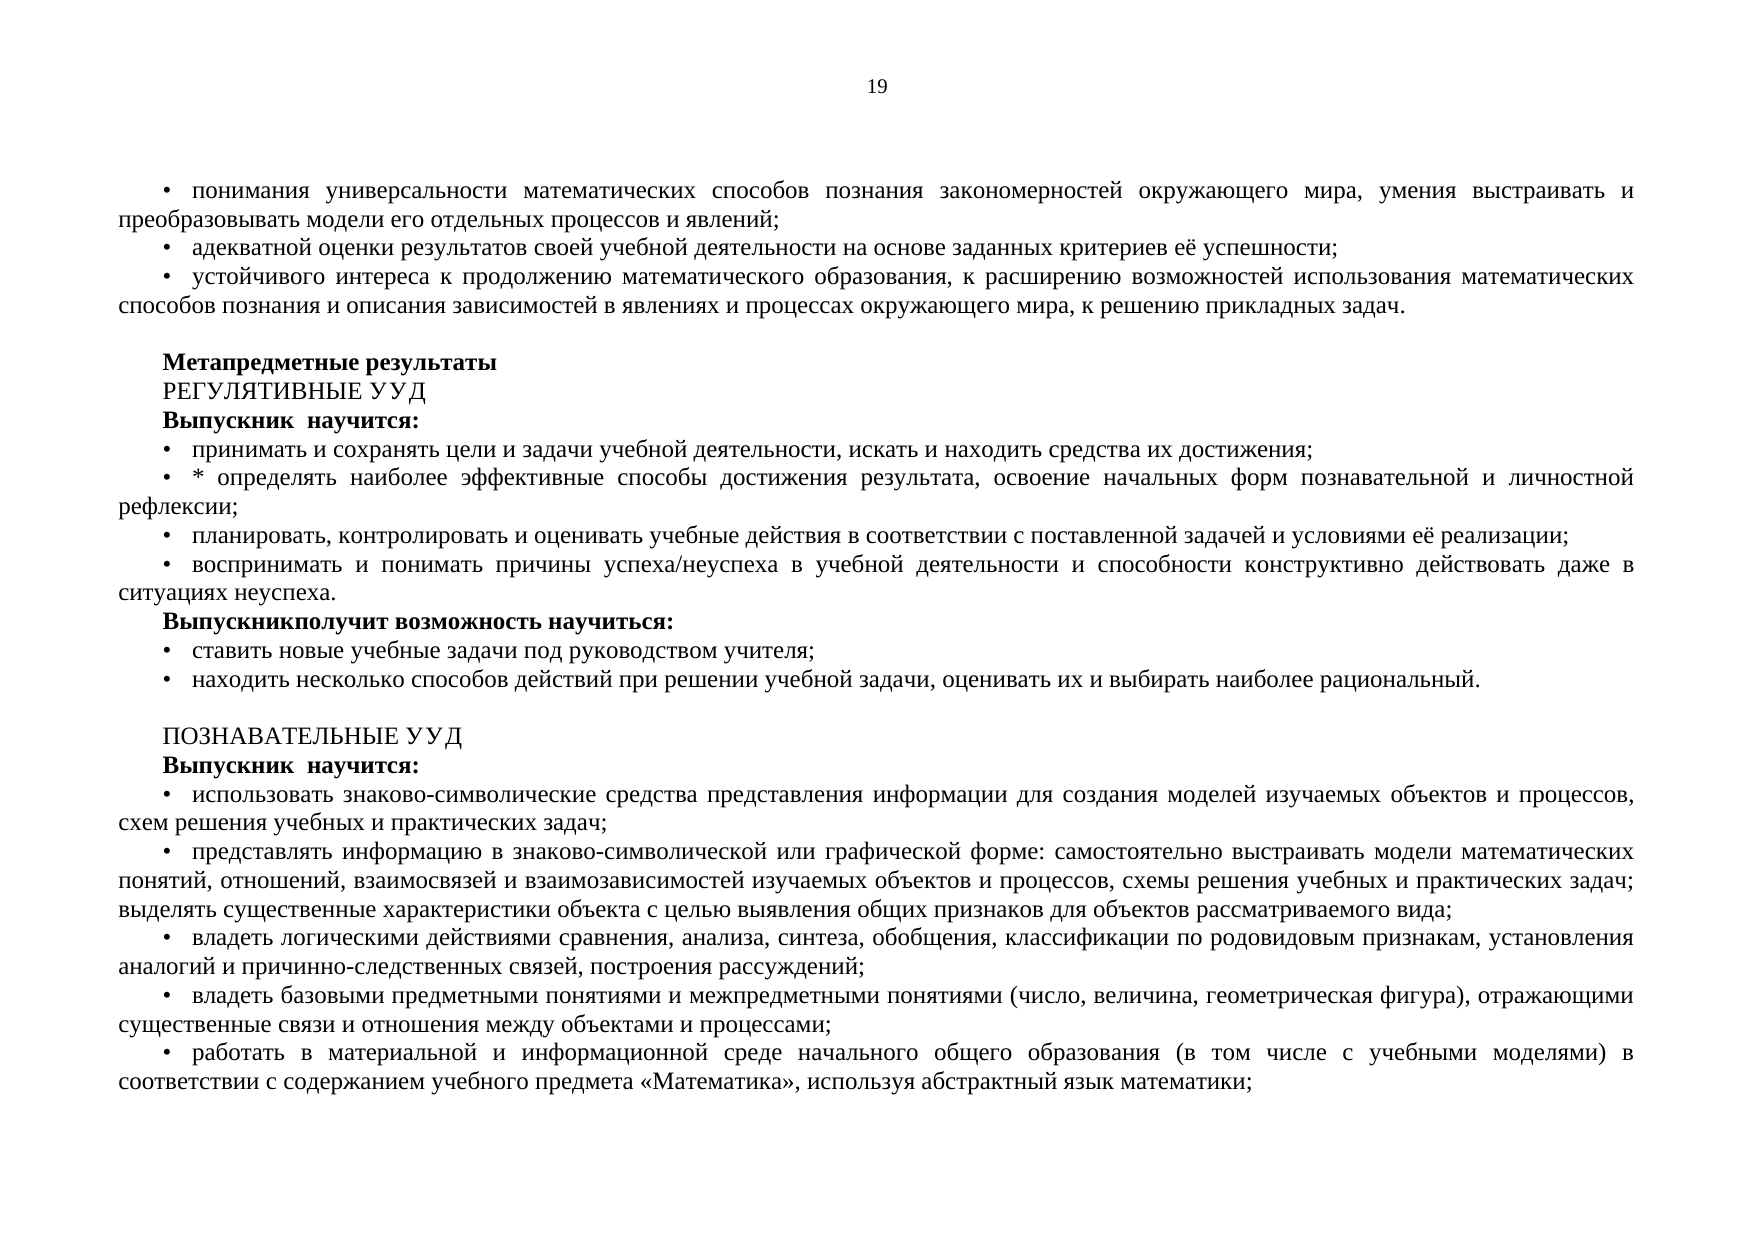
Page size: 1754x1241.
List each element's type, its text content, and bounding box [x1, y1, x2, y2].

text • понимания универсальности математических способов познания закономерностей окружающего мира, умения выстраивать и преобразовывать модели его отдельных процессов и явлений; [118, 175, 1636, 232]
text • адекватной оценки результатов своей учебной деятельности на основе заданных критериев её успешности; [118, 232, 1636, 261]
text • владеть базовыми предметными понятиями и межпредметными понятиями (число, величина, геометрическая фигура), отражающими существенные связи и отношения между объектами и процессами; [118, 980, 1636, 1037]
text • устойчивого интереса к продолжению математического образования, к расширению возможностей использования математических способов познания и описания зависимостей в явлениях и процессах окружающего мира, к решению прикладных задач. [118, 261, 1636, 319]
text ПОЗНАВАТЕЛЬНЫЕ УУД [118, 721, 1636, 750]
text • воспринимать и понимать причины успеха/неуспеха в учебной деятельности и способности конструктивно действовать даже в ситуациях неуспеха. [118, 549, 1636, 606]
text Выпускник научится: [118, 405, 1636, 434]
text Выпускникполучит возможность научиться: [118, 606, 1636, 635]
text • использовать знаково-символические средства представления информации для создания моделей изучаемых объектов и процессов, схем решения учебных и практических задач; [118, 779, 1636, 836]
text • принимать и сохранять цели и задачи учебной деятельности, искать и находить средства их достижения; [118, 434, 1636, 462]
text РЕГУЛЯТИВНЫЕ УУД [118, 376, 1636, 405]
text • планировать, контролировать и оценивать учебные действия в соответствии с поставленной задачей и условиями её реализации; [118, 520, 1636, 549]
text • владеть логическими действиями сравнения, анализа, синтеза, обобщения, классификации по родовидовым признакам, установления аналогий и причинно-следственных связей, построения рассуждений; [118, 922, 1636, 980]
text • представлять информацию в знаково-символической или графической форме: самостоятельно выстраивать модели математических понятий, отношений, взаимосвязей и взаимозависимостей изучаемых объектов и процессов, схемы решения учебных и практических задач; выделять существенные характеристики объекта с целью выявления общих признаков для объектов рассматриваемого вида; [118, 836, 1636, 922]
text Метапредметные результаты [118, 347, 1636, 376]
text • * определять наиболее эффективные способы достижения результата, освоение начальных форм познавательной и личностной рефлексии; [118, 462, 1636, 520]
text • ставить новые учебные задачи под руководством учителя; [118, 635, 1636, 664]
text • находить несколько способов действий при решении учебной задачи, оценивать их и выбирать наиболее рациональный. [118, 664, 1636, 692]
text Выпускник научится: [118, 750, 1636, 779]
text • работать в материальной и информационной среде начального общего образования (в том числе с учебными моделями) в соответствии с содержанием учебного предмета «Математика», используя абстрактный язык математики; [118, 1037, 1636, 1095]
